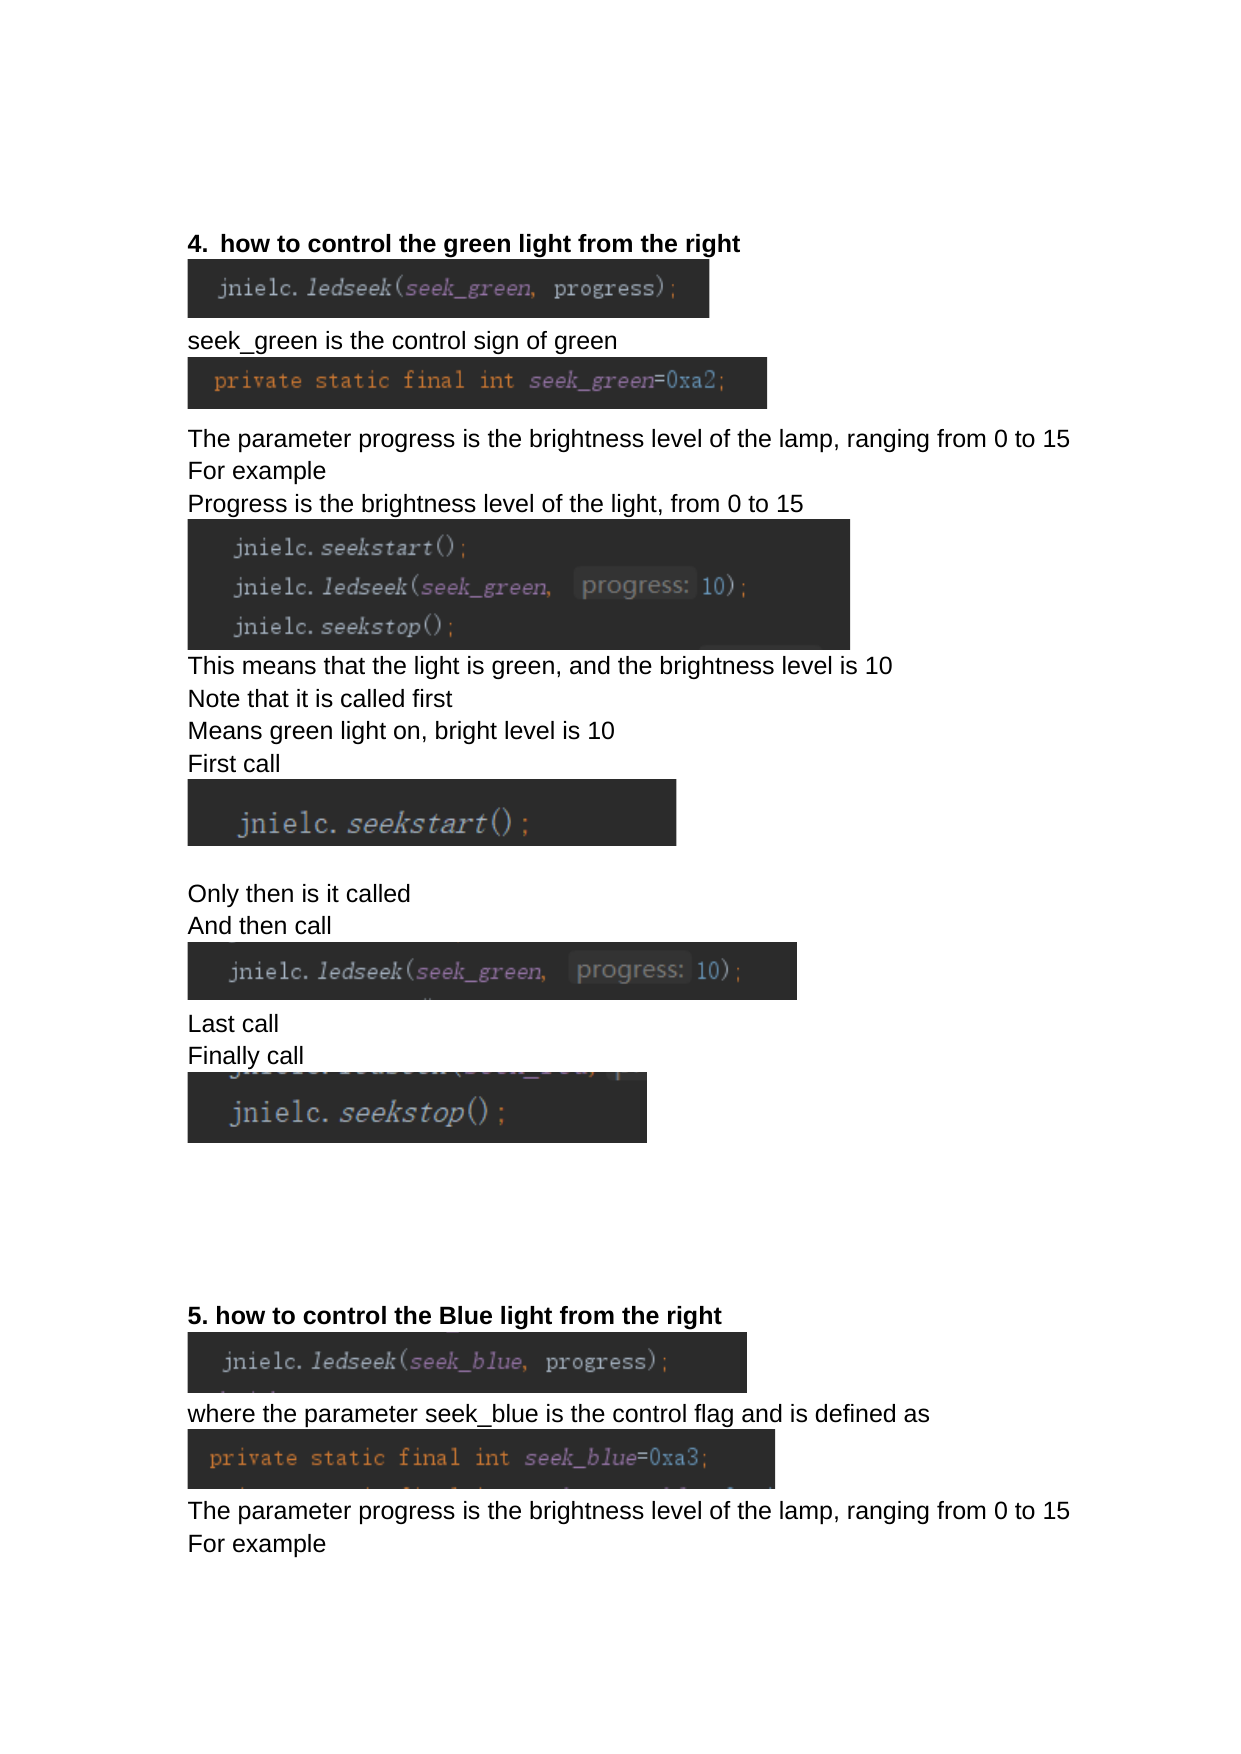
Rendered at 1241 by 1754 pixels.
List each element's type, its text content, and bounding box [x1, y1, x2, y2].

picture [187, 1072, 647, 1143]
text For example [187, 1527, 1078, 1559]
text Finally call [187, 1039, 1078, 1072]
text The parameter progress is the brightness level of the lamp, ranging from 0 to 15 [187, 1494, 1122, 1527]
picture [187, 1429, 775, 1489]
picture [187, 519, 851, 650]
picture [187, 779, 677, 846]
picture [187, 357, 768, 409]
picture [187, 259, 710, 318]
text Last call [187, 1007, 1078, 1039]
text Means green light on, bright level is 10 [187, 714, 1078, 747]
text where the parameter seek_blue is the control flag and is defined as [187, 1397, 1078, 1429]
list how to control the green light from the right [187, 227, 1078, 259]
text 5. how to control the Blue light from the right [187, 1299, 1150, 1332]
text This means that the light is green, and the brightness level is 10 [187, 649, 1078, 682]
text seek_green is the control sign of green [187, 324, 1078, 357]
text Progress is the brightness level of the light, from 0 to 15 [187, 487, 1078, 519]
text First call [187, 747, 1078, 779]
picture [187, 942, 797, 1000]
text Only then is it called [187, 877, 1078, 909]
text For example [187, 454, 1078, 487]
text And then call [187, 909, 1078, 942]
text Note that it is called first [187, 682, 1078, 714]
text The parameter progress is the brightness level of the lamp, ranging from 0 to 15 [187, 422, 1160, 454]
picture [187, 1332, 747, 1393]
